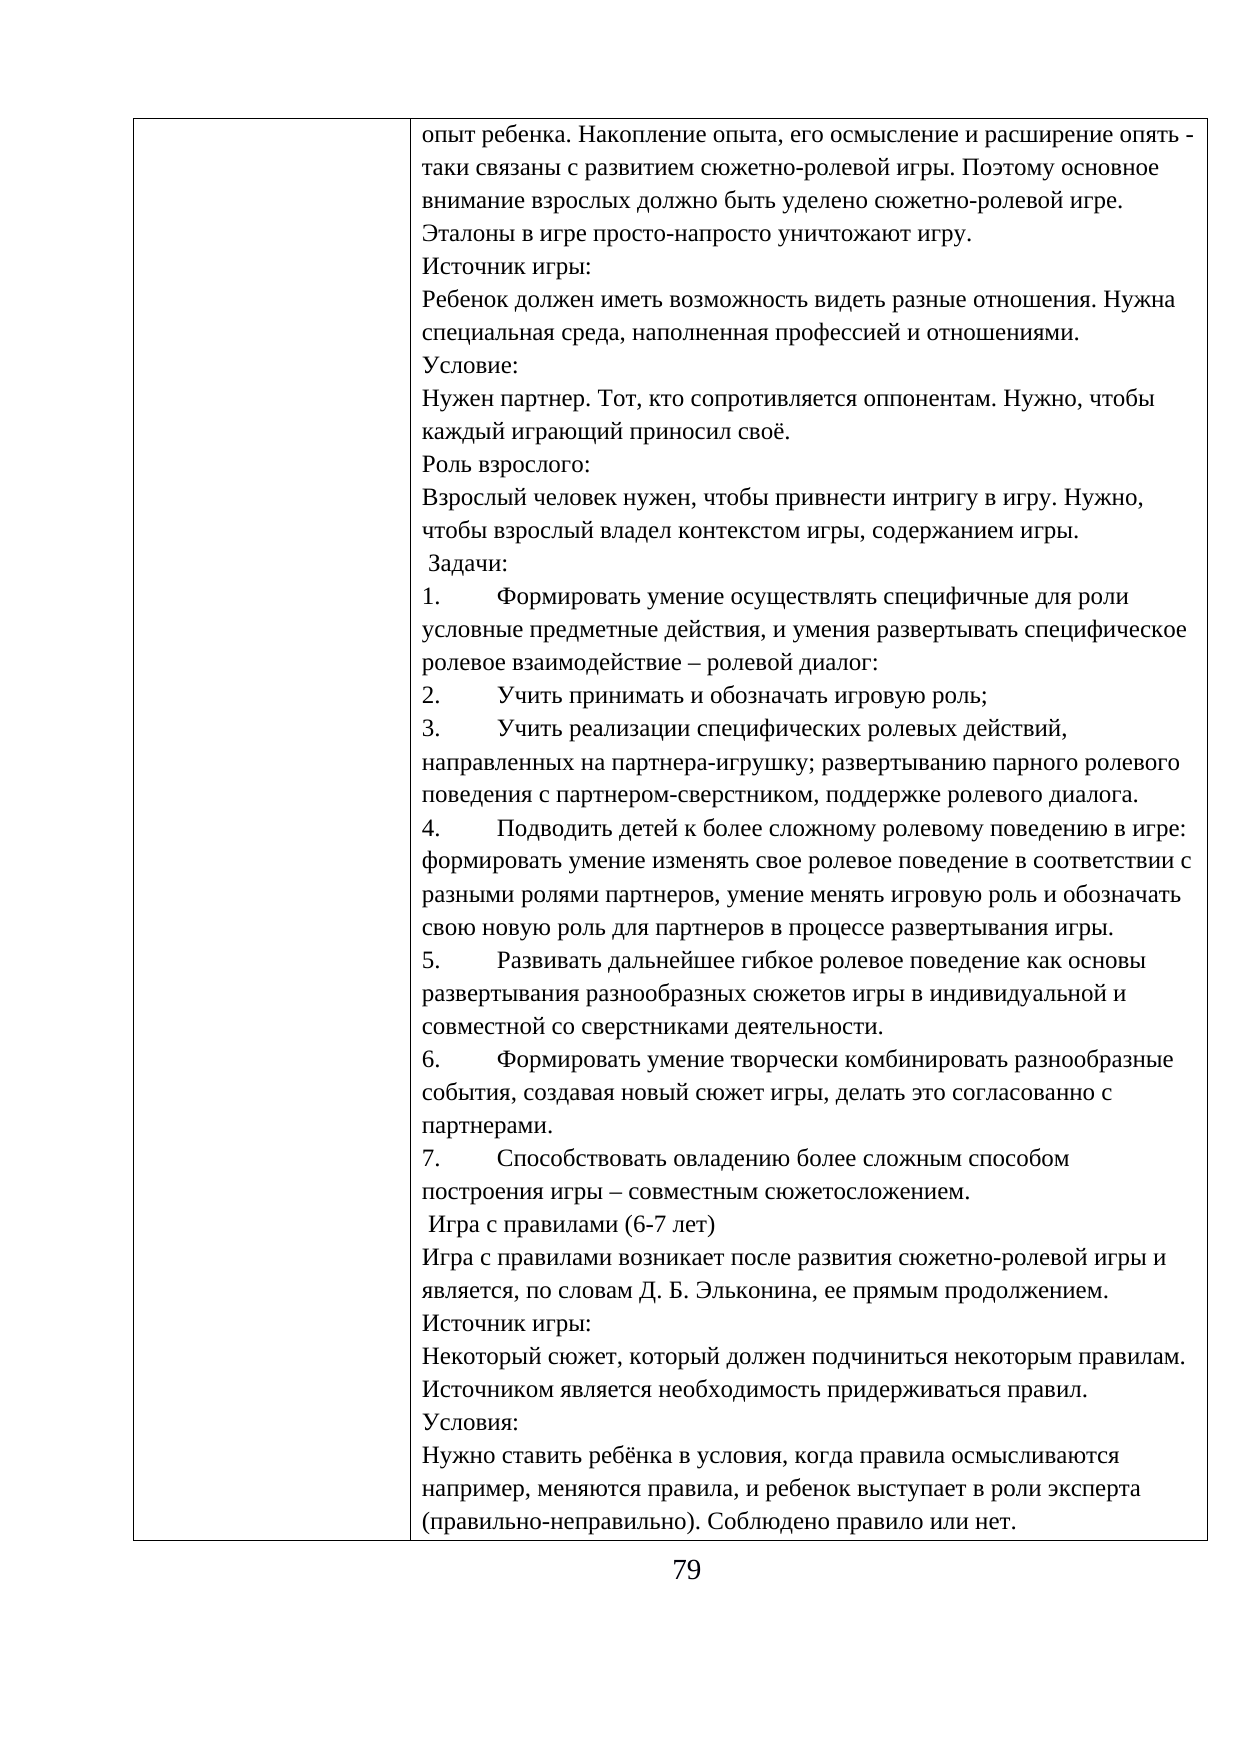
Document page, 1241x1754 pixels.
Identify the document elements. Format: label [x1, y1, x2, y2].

table_cell [134, 119, 410, 1540]
table_cell [411, 119, 1207, 1540]
